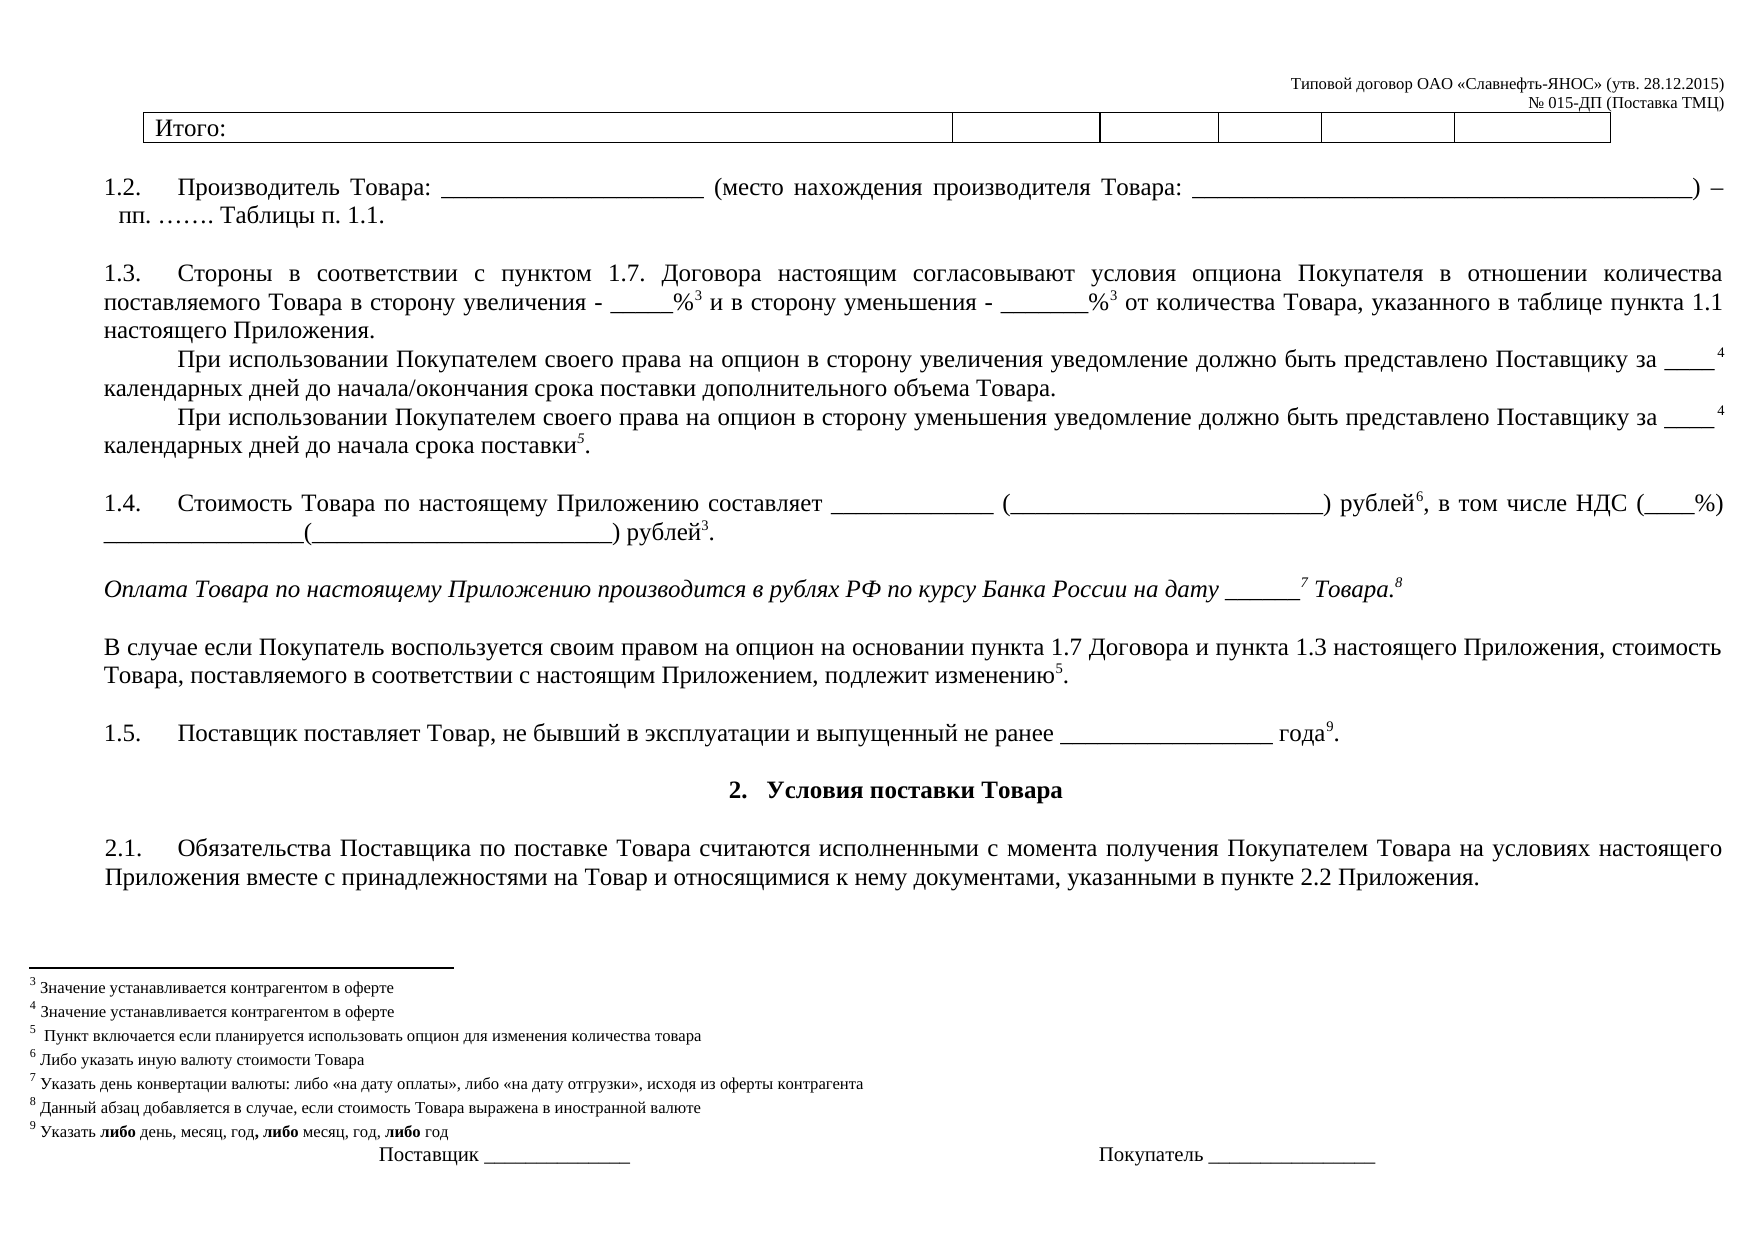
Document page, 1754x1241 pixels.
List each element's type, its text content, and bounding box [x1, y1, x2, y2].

table_cell [1322, 113, 1454, 142]
table_cell [1219, 113, 1321, 142]
list Стороны в соответствии с пунктом 1.7. Договора настоящим согласовывают условия опциона Покупателя в отношении количества поставляемого Товара в сторону увеличения - _____% и в сторону уменьшения - _______%3 от количества Товара, указанного в таблице пункта 1.1 настоящего Приложения. [103, 258, 1724, 344]
list Условия поставки Товара [67, 775, 1724, 804]
table_cell [1101, 113, 1218, 142]
text Оплата Товара по настоящему Приложению производится в рублях РФ по курсу Банка России на дату ______ Товара. [103, 574, 1724, 603]
text 1.5. Поставщик поставляет Товар, не бывший в эксплуатации и выпущенный не ранее _________________ года. [103, 718, 1724, 747]
table_cell Итого: [144, 113, 952, 142]
list Производитель Товара: _____________________ (место нахождения производителя Товара: ________________________________________) – пп. ……. Таблицы п. 1.1. [103, 172, 1724, 229]
text В случае если Покупатель воспользуется своим правом на опцион на основании пункта 1.7 Договора и пункта 1.3 настоящего Приложения, стоимость Товара, поставляемого в соответствии с настоящим Приложением, подлежит изменению5. [103, 632, 1724, 689]
list Стоимость Товара по настоящему Приложению составляет _____________ (_________________________) рублей, в том числе НДС (____%) ________________(________________________) рублей3. [103, 488, 1724, 545]
table_cell [953, 113, 1099, 142]
text При использовании Покупателем своего права на опцион в сторону уменьшения уведомление должно быть представлено Поставщику за ____4 календарных дней до начала срока поставки. [103, 402, 1724, 459]
text При использовании Покупателем своего права на опцион в сторону увеличения уведомление должно быть представлено Поставщику за ____ календарных дней до начала/окончания срока поставки дополнительного объема Товара. [103, 344, 1724, 402]
list 2.1. Обязательства Поставщика по поставке Товара считаются исполненными с момента получения Покупателем Товара на условиях настоящего Приложения вместе с принадлежностями на Товар и относящимися к нему документами, указанными в пункте 2.2 Приложения. [104, 833, 1724, 890]
table_cell [1455, 113, 1610, 142]
